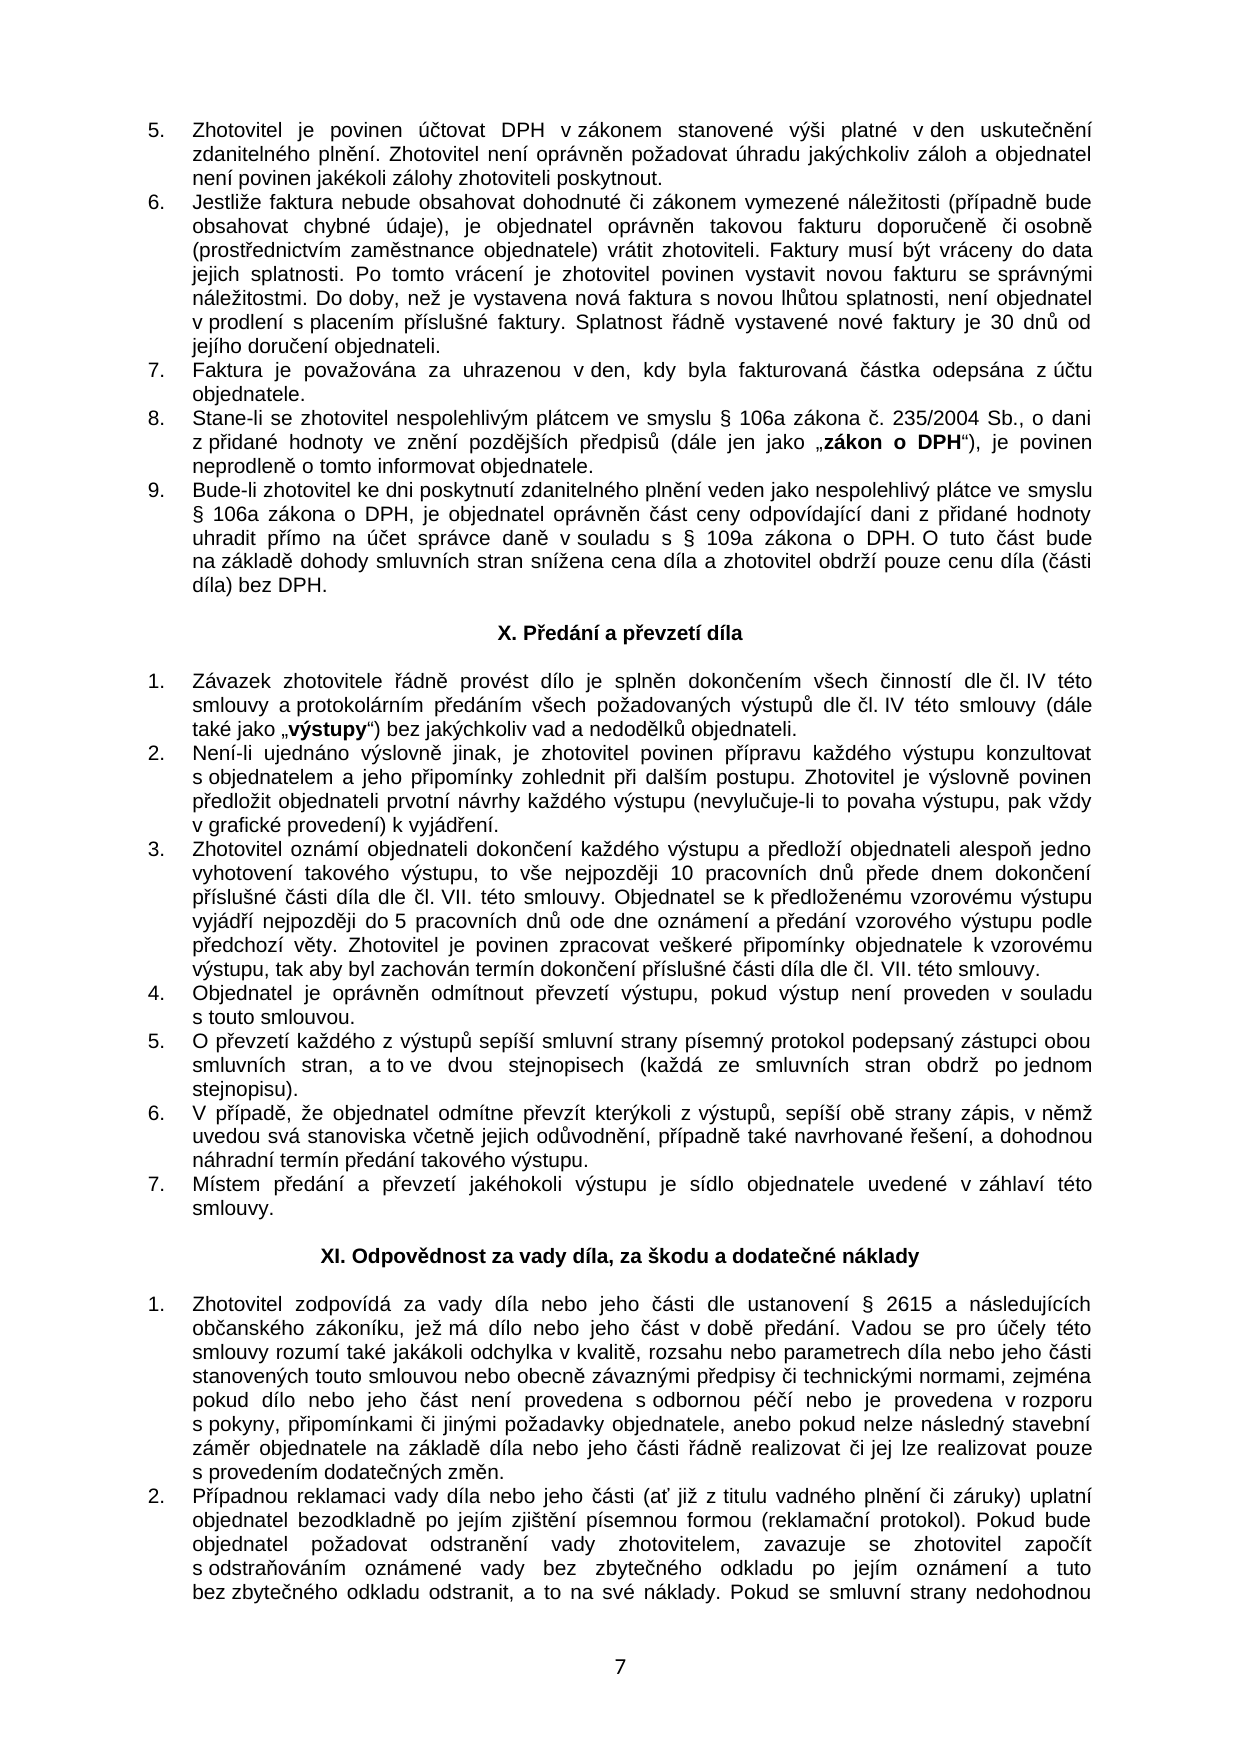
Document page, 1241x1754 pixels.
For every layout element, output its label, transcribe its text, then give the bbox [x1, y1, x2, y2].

text XI. Odpovědnost za vady díla, za škodu a dodatečné náklady [148, 1244, 1092, 1268]
list V případě, že objednatel odmítne převzít kterýkoli z výstupů, sepíší obě strany zápis, v němž uvedou svá stanoviska včetně jejich odůvodnění, případně také navrhované řešení, a dohodnou náhradní termín předání takového výstupu. [148, 1100, 1092, 1172]
list Zhotovitel je povinen účtovat DPH v zákonem stanovené výši platné v den uskutečnění zdanitelného plnění. Zhotovitel není oprávněn požadovat úhradu jakýchkoliv záloh a objednatel není povinen jakékoli zálohy zhotoviteli poskytnout. [148, 118, 1092, 190]
list Zhotovitel zodpovídá za vady díla nebo jeho části dle ustanovení § 2615 a následujících občanského zákoníku, jež má dílo nebo jeho část v době předání. Vadou se pro účely této smlouvy rozumí také jakákoli odchylka v kvalitě, rozsahu nebo parametrech díla nebo jeho části stanovených touto smlouvou nebo obecně závaznými předpisy či technickými normami, zejména pokud dílo nebo jeho část není provedena s odbornou péčí nebo je provedena v rozporu s pokyny, připomínkami či jinými požadavky objednatele, anebo pokud nelze následný stavební záměr objednatele na základě díla nebo jeho části řádně realizovat či jej lze realizovat pouze s provedením dodatečných změn. [148, 1292, 1092, 1484]
list Stane-li se zhotovitel nespolehlivým plátcem ve smyslu § 106a zákona č. 235/2004 Sb., o dani z přidané hodnoty ve znění pozdějších předpisů (dále jen jako „zákon o DPH“), je povinen neprodleně o tomto informovat objednatele. [148, 406, 1092, 477]
list O převzetí každého z výstupů sepíší smluvní strany písemný protokol podepsaný zástupci obou smluvních stran, a to ve dvou stejnopisech (každá ze smluvních stran obdrž po jednom stejnopisu). [148, 1028, 1092, 1100]
list Jestliže faktura nebude obsahovat dohodnuté či zákonem vymezené náležitosti (případně bude obsahovat chybné údaje), je objednatel oprávněn takovou fakturu doporučeně či osobně (prostřednictvím zaměstnance objednatele) vrátit zhotoviteli. Faktury musí být vráceny do data jejich splatnosti. Po tomto vrácení je zhotovitel povinen vystavit novou fakturu se správnými náležitostmi. Do doby, než je vystavena nová faktura s novou lhůtou splatnosti, není objednatel v prodlení s placením příslušné faktury. Splatnost řádně vystavené nové faktury je 30 dnů od jejího doručení objednateli. [148, 190, 1092, 358]
list Není-li ujednáno výslovně jinak, je zhotovitel povinen přípravu každého výstupu konzultovat s objednatelem a jeho připomínky zohlednit při dalším postupu. Zhotovitel je výslovně povinen předložit objednateli prvotní návrhy každého výstupu (nevylučuje-li to povaha výstupu, pak vždy v grafické provedení) k vyjádření. [148, 741, 1092, 837]
list Místem předání a převzetí jakéhokoli výstupu je sídlo objednatele uvedené v záhlaví této smlouvy. [148, 1172, 1092, 1220]
list Objednatel je oprávněn odmítnout převzetí výstupu, pokud výstup není proveden v souladu s touto smlouvou. [148, 981, 1092, 1028]
list Faktura je považována za uhrazenou v den, kdy byla fakturovaná částka odepsána z účtu objednatele. [148, 358, 1092, 406]
list Bude-li zhotovitel ke dni poskytnutí zdanitelného plnění veden jako nespolehlivý plátce ve smyslu § 106a zákona o DPH, je objednatel oprávněn část ceny odpovídající dani z přidané hodnoty uhradit přímo na účet správce daně v souladu s § 109a zákona o DPH. O tuto část bude na základě dohody smluvních stran snížena cena díla a zhotovitel obdrží pouze cenu díla (části díla) bez DPH. [148, 477, 1092, 597]
text X. Předání a převzetí díla [148, 621, 1092, 645]
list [148, 1484, 1092, 1603]
list Závazek zhotovitele řádně provést dílo je splněn dokončením všech činností dle čl. IV této smlouvy a protokolárním předáním všech požadovaných výstupů dle čl. IV této smlouvy (dále také jako „výstupy“) bez jakýchkoliv vad a nedodělků objednateli. [148, 669, 1092, 741]
list Zhotovitel oznámí objednateli dokončení každého výstupu a předloží objednateli alespoň jedno vyhotovení takového výstupu, to vše nejpozději 10 pracovních dnů přede dnem dokončení příslušné části díla dle čl. VII. této smlouvy. Objednatel se k předloženému vzorovému výstupu vyjádří nejpozději do 5 pracovních dnů ode dne oznámení a předání vzorového výstupu podle předchozí věty. Zhotovitel je povinen zpracovat veškeré připomínky objednatele k vzorovému výstupu, tak aby byl zachován termín dokončení příslušné části díla dle čl. VII. této smlouvy. [148, 837, 1092, 981]
